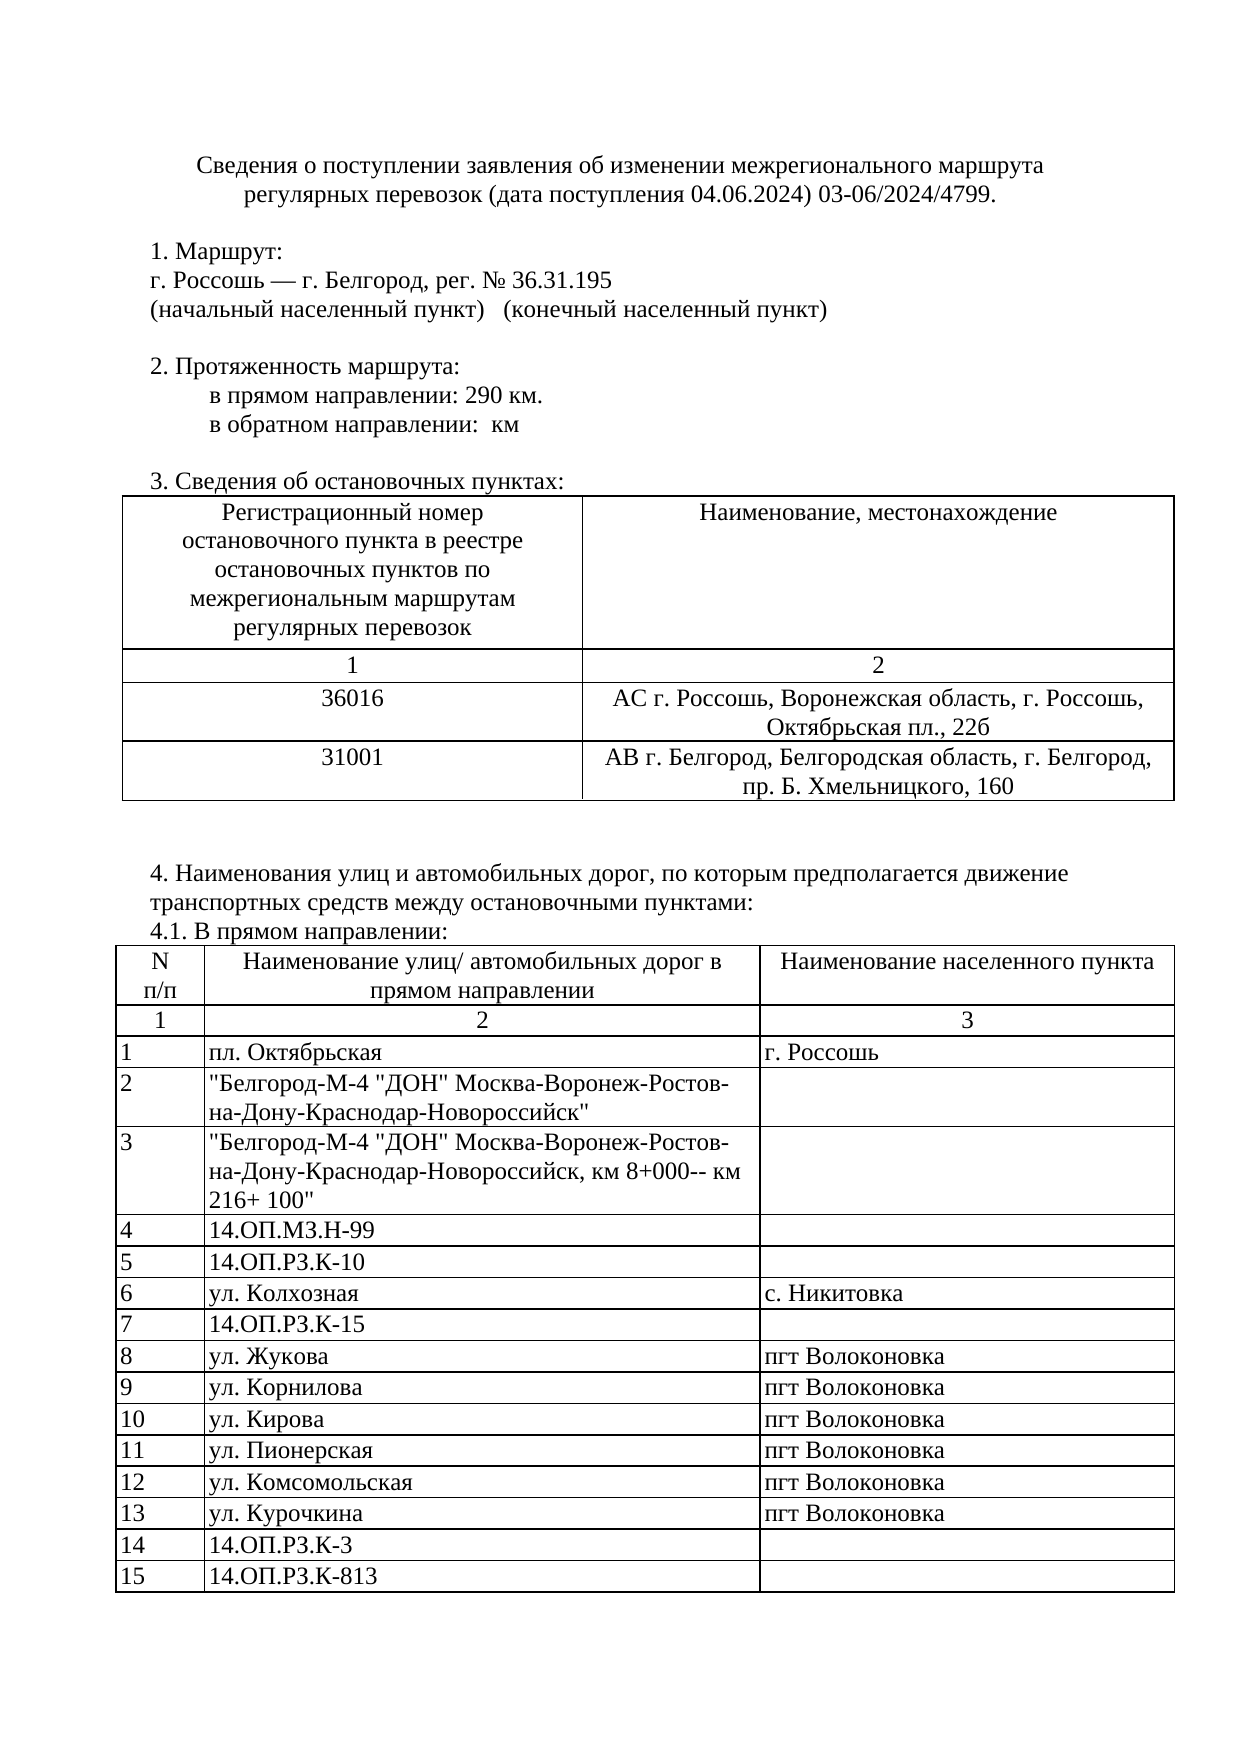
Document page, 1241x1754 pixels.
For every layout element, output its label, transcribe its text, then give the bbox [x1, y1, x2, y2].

table_cell [761, 1215, 1174, 1245]
table_cell ул. Курочкина [205, 1498, 759, 1528]
table_cell 3 [761, 1006, 1174, 1035]
table_header Наименование населенного пункта [761, 946, 1174, 1004]
table_cell 3 [117, 1127, 204, 1214]
table_cell [761, 1310, 1174, 1339]
table_cell пл. Октябрьская [205, 1037, 759, 1067]
text в прямом направлении: 290 км. [150, 380, 1090, 409]
table_cell 2 [117, 1068, 204, 1126]
table_cell ул. Кирова [205, 1404, 759, 1434]
table_header Наименование, местонахождение [583, 497, 1173, 648]
table_cell 1 [123, 650, 582, 681]
table_cell 8 [117, 1341, 204, 1371]
text 2. Протяженность маршрута: [150, 351, 1090, 380]
table_cell 14.ОП.РЗ.К-813 [205, 1561, 759, 1591]
table_cell пгт Волоконовка [761, 1404, 1174, 1434]
table_cell г. Россошь [761, 1037, 1174, 1067]
table_cell [761, 1561, 1174, 1591]
table_cell 7 [117, 1310, 204, 1339]
table_cell 1 [117, 1006, 204, 1035]
table_cell пгт Волоконовка [761, 1467, 1174, 1497]
text 3. Сведения об остановочных пунктах: [150, 466, 1090, 495]
table_cell пгт Волоконовка [761, 1341, 1174, 1371]
text Сведения о поступлении заявления об изменении межрегионального маршрута регулярных перевозок (дата поступления 04.06.2024) 03-06/2024/4799. [150, 150, 1090, 207]
text г. Россошь — г. Белгород, рег. № 36.31.195 [150, 265, 1090, 294]
table_cell 6 [117, 1278, 204, 1308]
table_cell пгт Волоконовка [761, 1498, 1174, 1528]
text 1. Маршрут: [150, 236, 1090, 265]
text 4. Наименования улиц и автомобильных дорог, по которым предполагается движение транспортных средств между остановочными пунктами: [150, 858, 1090, 916]
text 4.1. В прямом направлении: [150, 916, 1090, 945]
table_cell 11 [117, 1436, 204, 1465]
table_cell АС г. Россошь, Воронежская область, г. Россошь, Октябрьская пл., 22б [583, 683, 1173, 740]
table_cell с. Никитовка [761, 1278, 1174, 1308]
table_cell 1 [117, 1037, 204, 1067]
table_header Наименование улиц/ автомобильных дорог в прямом направлении [205, 946, 759, 1004]
table_cell ул. Корнилова [205, 1373, 759, 1402]
table_cell 5 [117, 1247, 204, 1277]
table_header Регистрационный номер остановочного пункта в реестре остановочных пунктов по межрегиональным маршрутам регулярных перевозок [123, 497, 582, 648]
table_cell [761, 1068, 1174, 1126]
table_cell ул. Колхозная [205, 1278, 759, 1308]
table_cell 2 [583, 650, 1173, 681]
table_cell пгт Волоконовка [761, 1373, 1174, 1402]
table_cell "Белгород-М-4 "ДОН" Москва-Воронеж-Ростов-на-Дону-Краснодар-Новороссийск, км 8+000-- км 216+ 100" [205, 1127, 759, 1214]
table_cell [761, 1247, 1174, 1277]
table_cell 14.ОП.РЗ.К-15 [205, 1310, 759, 1339]
table_cell [761, 1530, 1174, 1560]
table_cell 14.ОП.РЗ.К-10 [205, 1247, 759, 1277]
table_cell 4 [117, 1215, 204, 1245]
table_cell 14.ОП.МЗ.Н-99 [205, 1215, 759, 1245]
table_cell 12 [117, 1467, 204, 1497]
table_cell 10 [117, 1404, 204, 1434]
table_cell ул. Пионерская [205, 1436, 759, 1465]
text в обратном направлении: км [150, 409, 1090, 437]
table_cell ул. Жукова [205, 1341, 759, 1371]
table_cell АВ г. Белгород, Белгородская область, г. Белгород, пр. Б. Хмельницкого, 160 [583, 742, 1173, 799]
table_header N п/п [117, 946, 204, 1004]
table_cell 14.ОП.РЗ.К-3 [205, 1530, 759, 1560]
table_cell 14 [117, 1530, 204, 1560]
table_cell 9 [117, 1373, 204, 1402]
table_cell 2 [205, 1006, 759, 1035]
table_cell [761, 1127, 1174, 1214]
table_cell 36016 [123, 683, 582, 740]
table_cell 31001 [123, 742, 582, 799]
table_cell 13 [117, 1498, 204, 1528]
text (начальный населенный пункт) (конечный населенный пункт) [150, 294, 1090, 322]
table_cell "Белгород-М-4 "ДОН" Москва-Воронеж-Ростов-на-Дону-Краснодар-Новороссийск" [205, 1068, 759, 1126]
table_cell 15 [117, 1561, 204, 1591]
table_cell пгт Волоконовка [761, 1436, 1174, 1465]
table_cell ул. Комсомольская [205, 1467, 759, 1497]
